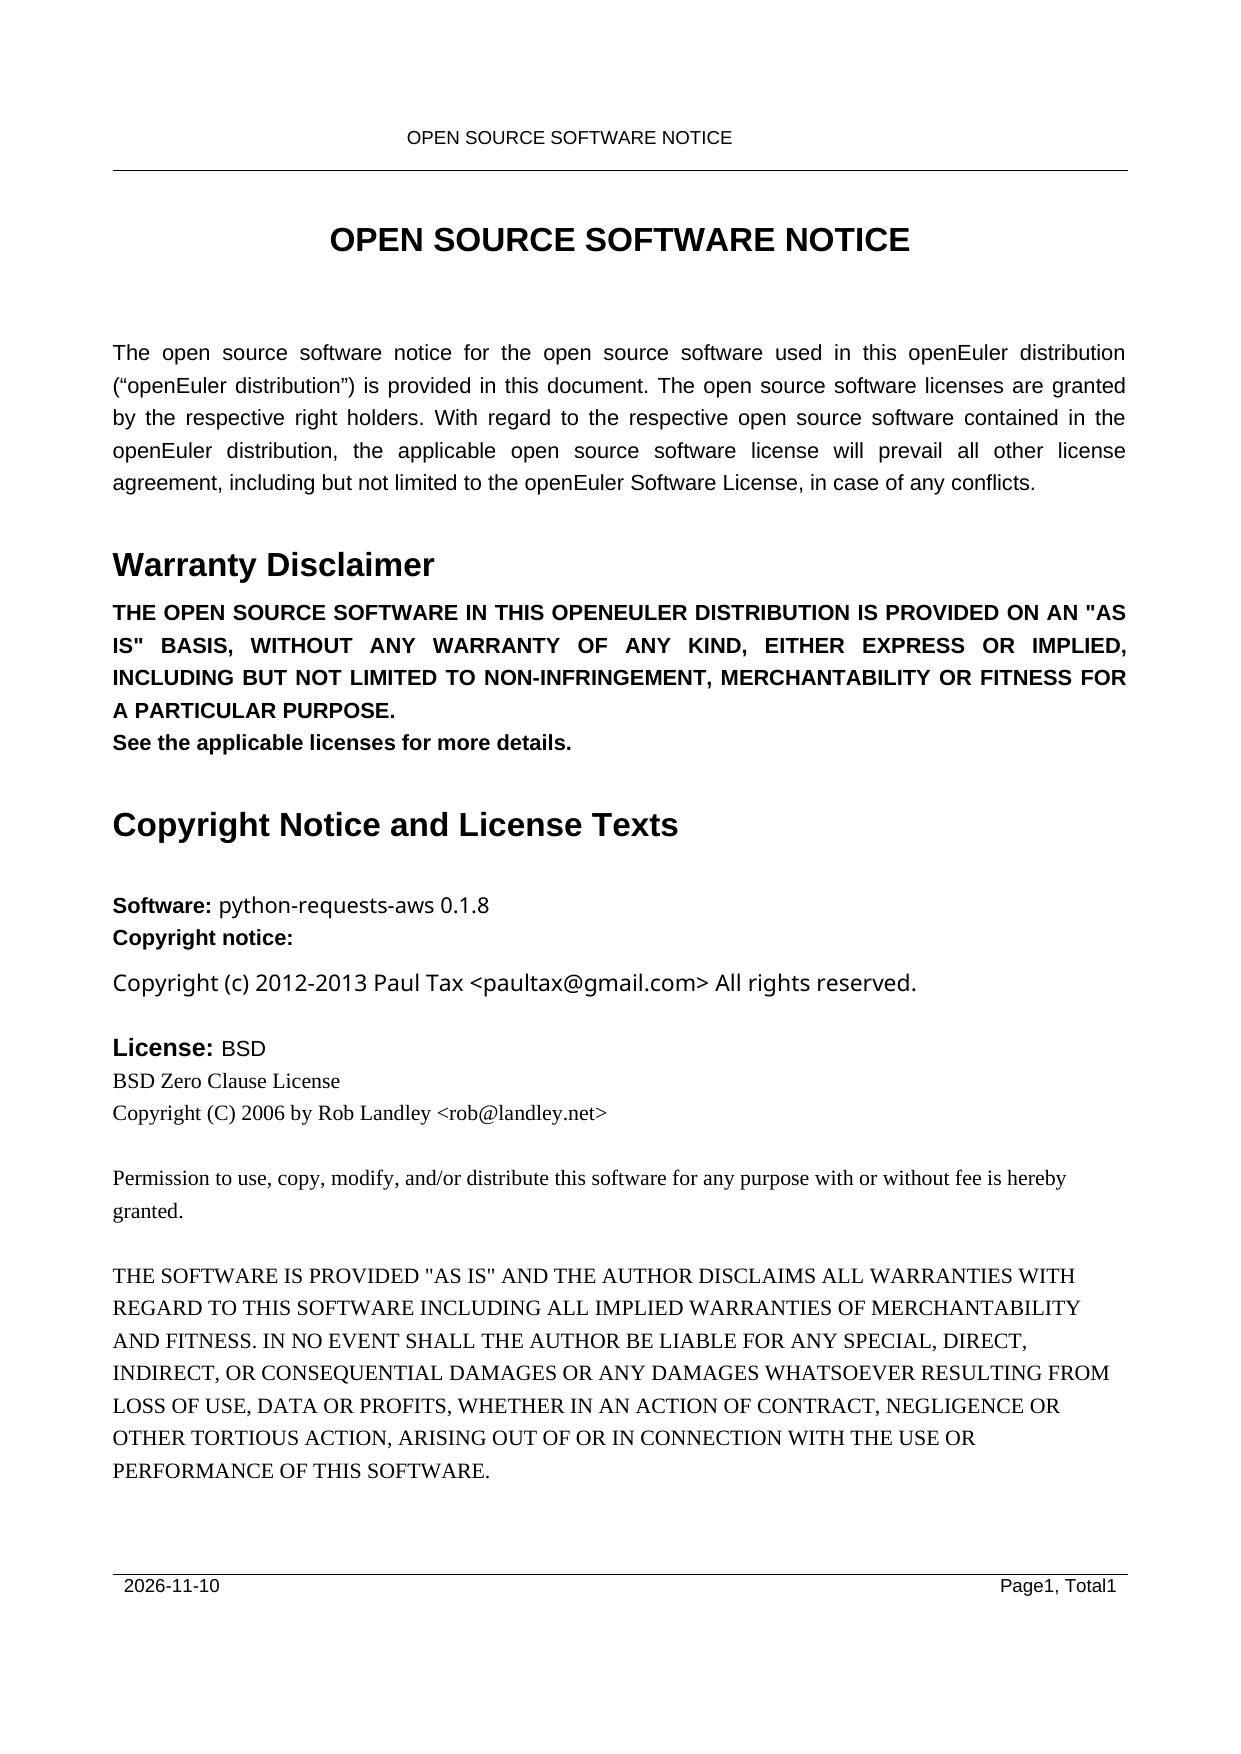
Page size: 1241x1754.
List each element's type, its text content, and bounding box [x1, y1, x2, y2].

text OPEN SOURCE SOFTWARE NOTICE [112, 206, 1128, 271]
text BSD Zero Clause License Copyright (C) 2006 by Rob Landley <rob@landley.net> Permission to use, copy, modify, and/or distribute this software for any purpose with or without fee is hereby granted. THE SOFTWARE IS PROVIDED "AS IS" AND THE AUTHOR DISCLAIMS ALL WARRANTIES WITH REGARD TO THIS SOFTWARE INCLUDING ALL IMPLIED WARRANTIES OF MERCHANTABILITY AND FITNESS. IN NO EVENT SHALL THE AUTHOR BE LIABLE FOR ANY SPECIAL, DIRECT, INDIRECT, OR CONSEQUENTIAL DAMAGES OR ANY DAMAGES WHATSOEVER RESULTING FROM LOSS OF USE, DATA OR PROFITS, WHETHER IN AN ACTION OF CONTRACT, NEGLIGENCE OR OTHER TORTIOUS ACTION, ARISING OUT OF OR IN CONNECTION WITH THE USE OR PERFORMANCE OF THIS SOFTWARE. [112, 1064, 1128, 1519]
text License: BSD [112, 1031, 1128, 1064]
text Copyright notice: [112, 921, 1128, 954]
text THE OPEN SOURCE SOFTWARE IN THIS OPENEULER DISTRIBUTION IS PROVIDED ON AN "AS IS" BASIS, WITHOUT ANY WARRANTY OF ANY KIND, EITHER EXPRESS OR IMPLIED, INCLUDING BUT NOT LIMITED TO NON-INFRINGEMENT, MERCHANTABILITY OR FITNESS FOR A PARTICULAR PURPOSE. See the applicable licenses for more details. [112, 596, 1128, 759]
text The open source software notice for the open source software used in this openEuler distribution (“openEuler distribution”) is provided in this document. The open source software licenses are granted by the respective right holders. With regard to the respective open source software contained in the openEuler distribution, the applicable open source software license will prevail all other license agreement, including but not limited to the openEuler Software License, in case of any conflicts. [112, 336, 1128, 499]
text Copyright (c) 2012-2013 Paul Tax <paultax@gmail.com> All rights reserved. [112, 966, 1128, 1031]
text Warranty Disclaimer [112, 531, 1128, 596]
text Copyright Notice and License Texts [112, 791, 1128, 856]
title Software: python-requests-aws 0.1.8 [112, 889, 1128, 921]
